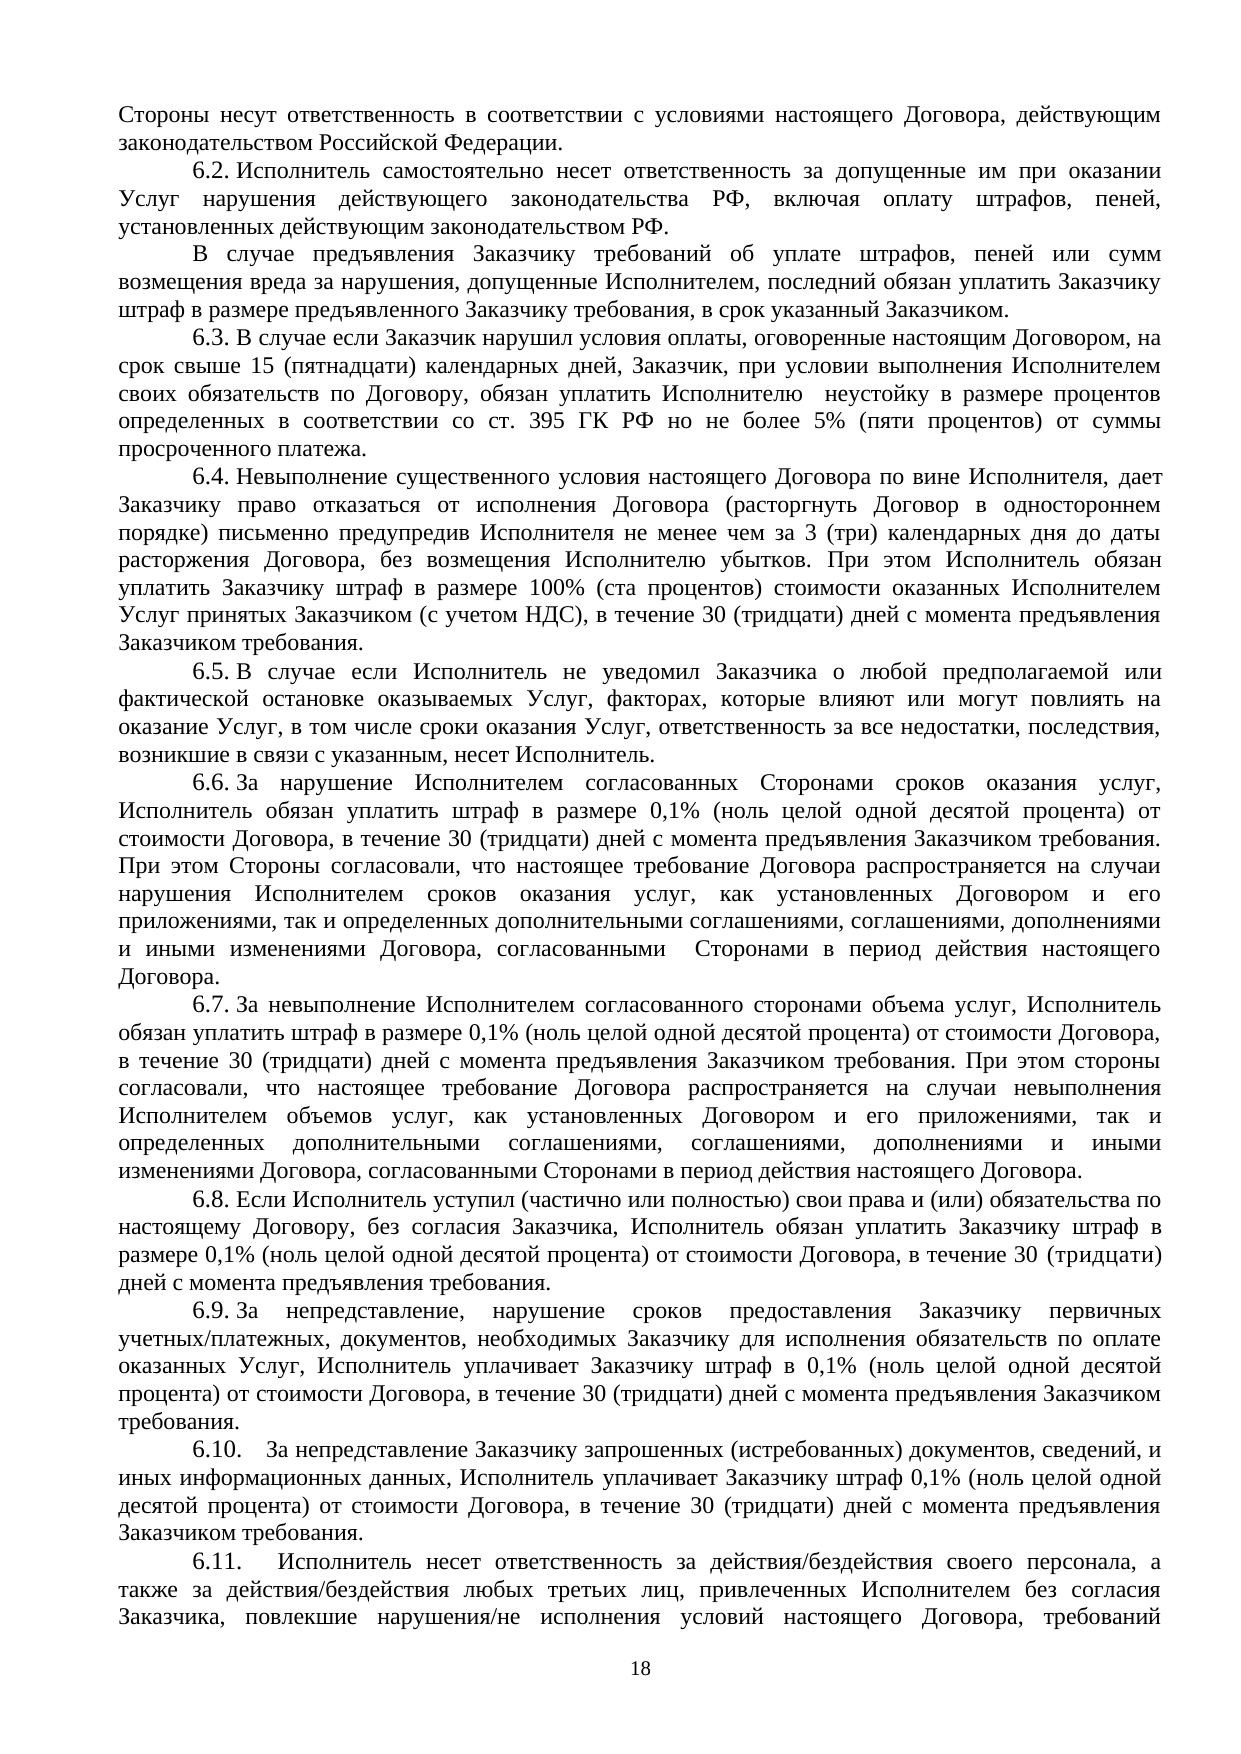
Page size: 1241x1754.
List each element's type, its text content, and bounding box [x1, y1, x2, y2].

list Невыполнение существенного условия настоящего Договора по вине Исполнителя, дает Заказчику право отказаться от исполнения Договора (расторгнуть Договор в одностороннем порядке) письменно предупредив Исполнителя не менее чем за 3 (три) календарных дня до даты расторжения Договора, без возмещения Исполнителю убытков. При этом Исполнитель обязан уплатить Заказчику штраф в размере 100% (ста процентов) стоимости оказанных Исполнителем Услуг принятых Заказчиком (с учетом НДС), в течение 30 (тридцати) дней с момента предъявления Заказчиком требования. [118, 461, 1162, 656]
list За непредставление Заказчику запрошенных (истребованных) документов, сведений, и иных информационных данных, Исполнитель уплачивает Заказчику штраф 0,1% (ноль целой одной десятой процента) от стоимости Договора, в течение 30 (тридцати) дней с момента предъявления Заказчиком требования. [118, 1434, 1162, 1546]
list Исполнитель самостоятельно несет ответственность за допущенные им при оказании Услуг нарушения действующего законодательства РФ, включая оплату штрафов, пеней, установленных действующим законодательством РФ. [118, 155, 1162, 239]
text В случае предъявления Заказчику требований об уплате штрафов, пеней или сумм возмещения вреда за нарушения, допущенные Исполнителем, последний обязан уплатить Заказчику штраф в размере предъявленного Заказчику требования, в срок указанный Заказчиком. [118, 239, 1162, 322]
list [118, 100, 1162, 155]
list Если Исполнитель уступил (частично или полностью) свои права и (или) обязательства по настоящему Договору, без согласия Заказчика, Исполнитель обязан уплатить Заказчику штраф в размере 0,1% (ноль целой одной десятой процента) от стоимости Договора, в течение 30 (тридцати) дней с момента предъявления требования. [118, 1184, 1162, 1295]
list За нарушение Исполнителем согласованных Сторонами сроков оказания услуг, Исполнитель обязан уплатить штраф в размере 0,1% (ноль целой одной десятой процента) от стоимости Договора, в течение 30 (тридцати) дней с момента предъявления Заказчиком требования. При этом Стороны согласовали, что настоящее требование Договора распространяется на случаи нарушения Исполнителем сроков оказания услуг, как установленных Договором и его приложениями, так и определенных дополнительными соглашениями, соглашениями, дополнениями и иными изменениями Договора, согласованными Сторонами в период действия настоящего Договора. [118, 767, 1162, 989]
list За непредставление, нарушение сроков предоставления Заказчику первичных учетных/платежных, документов, необходимых Заказчику для исполнения обязательств по оплате оказанных Услуг, Исполнитель уплачивает Заказчику штраф в 0,1% (ноль целой одной десятой процента) от стоимости Договора, в течение 30 (тридцати) дней с момента предъявления Заказчиком требования. [118, 1295, 1162, 1434]
list В случае если Исполнитель не уведомил Заказчика о любой предполагаемой или фактической остановке оказываемых Услуг, факторах, которые влияют или могут повлиять на оказание Услуг, в том числе сроки оказания Услуг, ответственность за все недостатки, последствия, возникшие в связи с указанным, несет Исполнитель. [118, 656, 1162, 767]
list За невыполнение Исполнителем согласованного сторонами объема услуг, Исполнитель обязан уплатить штраф в размере 0,1% (ноль целой одной десятой процента) от стоимости Договора, в течение 30 (тридцати) дней с момента предъявления Заказчиком требования. При этом стороны согласовали, что настоящее требование Договора распространяется на случаи невыполнения Исполнителем объемов услуг, как установленных Договором и его приложениями, так и определенных дополнительными соглашениями, соглашениями, дополнениями и иными изменениями Договора, согласованными Сторонами в период действия настоящего Договора. [118, 989, 1162, 1184]
list В случае если Заказчик нарушил условия оплаты, оговоренные настоящим Договором, на срок свыше 15 (пятнадцати) календарных дней, Заказчик, при условии выполнения Исполнителем своих обязательств по Договору, обязан уплатить Исполнителю неустойку в размере процентов определенных в соответствии со ст. 395 ГК РФ но не более 5% (пяти процентов) от суммы просроченного платежа. [118, 322, 1162, 461]
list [118, 1546, 1162, 1630]
